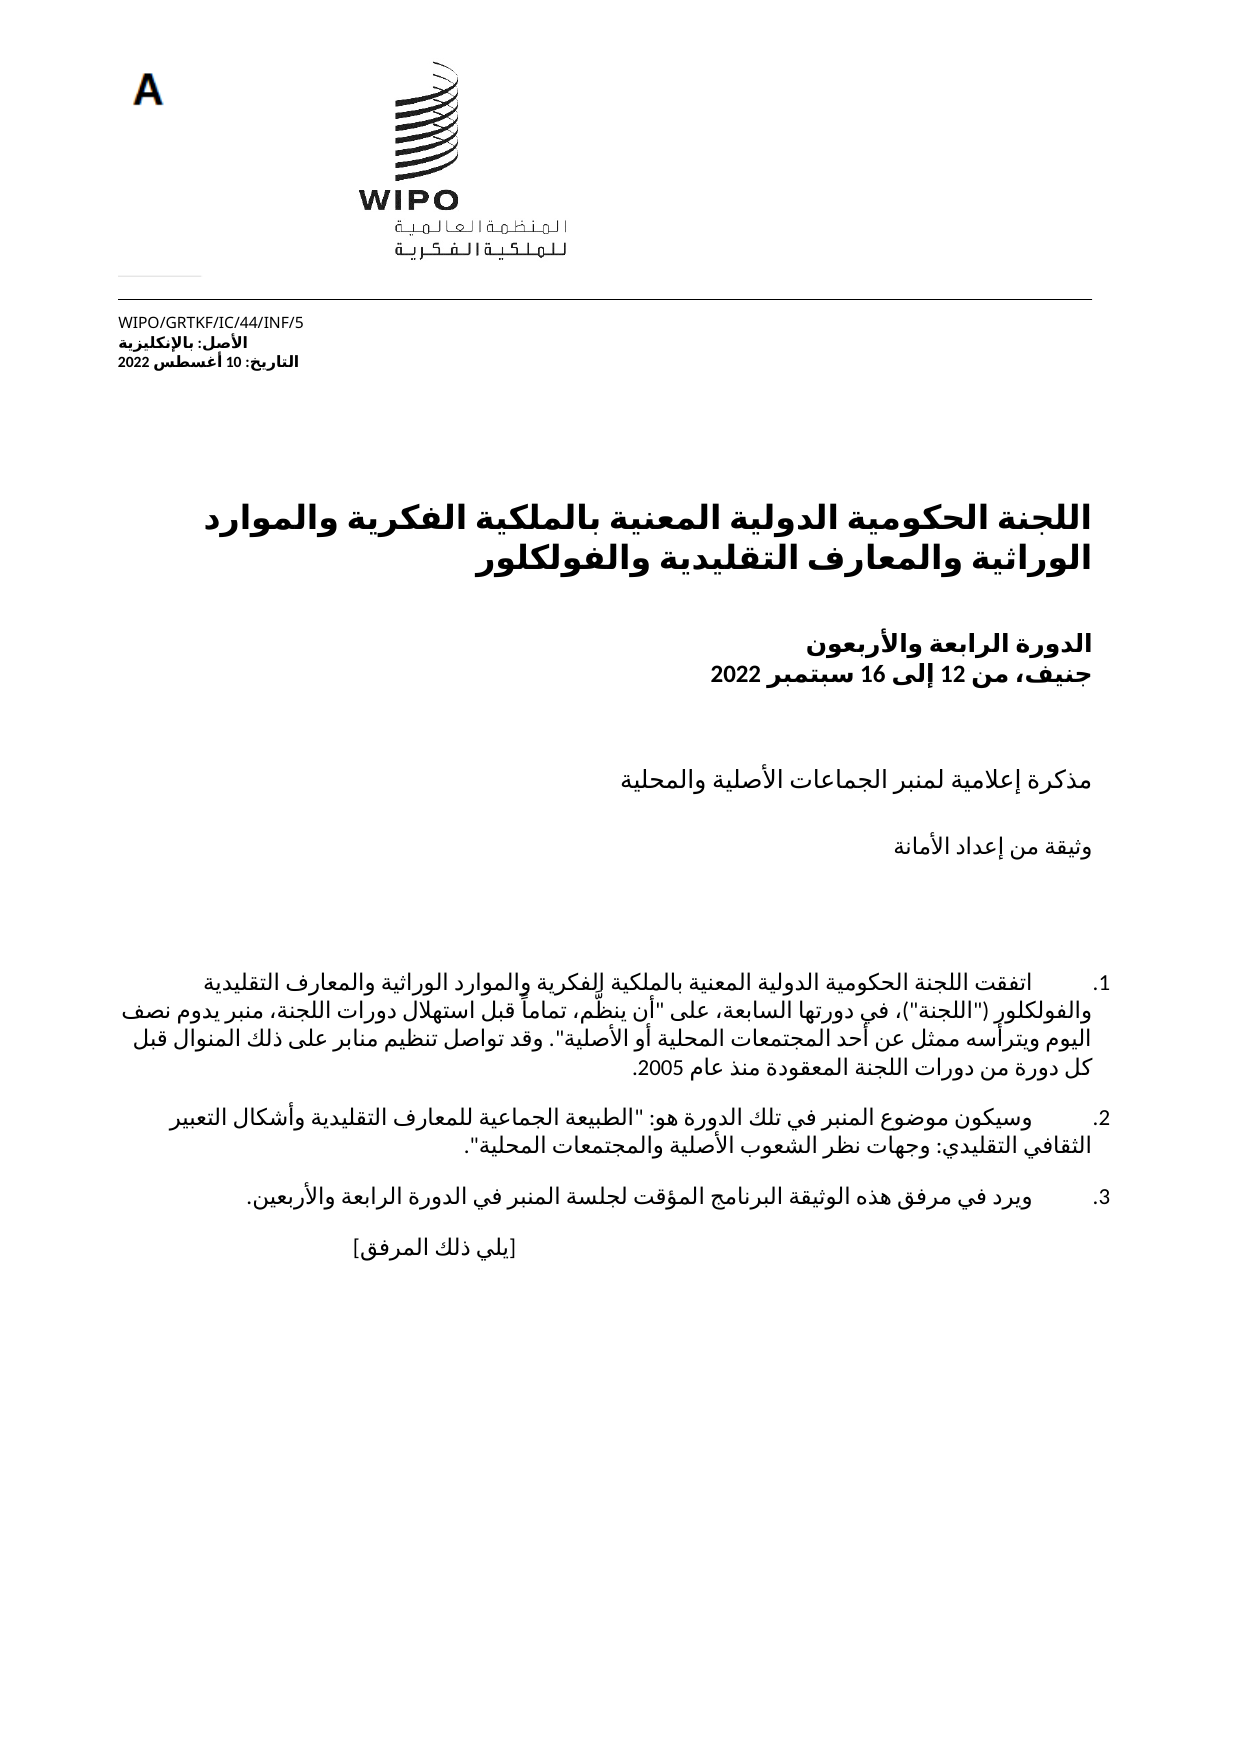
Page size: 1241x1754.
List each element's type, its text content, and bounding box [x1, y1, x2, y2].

text وثيقة من إعداد الأمانة [118, 832, 1092, 860]
text WIPO/GRTKF/IC/44/INF/5 [118, 312, 1092, 333]
text جنيف، من 12 إلى 16 سبتمبر 2022 [118, 659, 1092, 689]
text الأصل: بالإنكليزية [118, 333, 1092, 353]
picture [356, 58, 574, 267]
text مذكرة إعلامية لمنبر الجماعات الأصلية والمحلية [118, 764, 1092, 795]
text التاريخ: 10 أغسطس 2022 [118, 353, 1092, 372]
text وسيكون موضوع المنبر في تلك الدورة هو: "الطبيعة الجماعية للمعارف التقليدية وأشكال التعبير الثقافي التقليدي: وجهات نظر الشعوب الأصلية والمجتمعات المحلية". [118, 1103, 1092, 1159]
text [يلي ذلك المرفق] [118, 1233, 516, 1261]
text الدورة الرابعة والأربعون [118, 628, 1092, 659]
picture [118, 58, 203, 278]
text ويرد في مرفق هذه الوثيقة البرنامج المؤقت لجلسة المنبر في الدورة الرابعة والأربعين. [118, 1182, 1092, 1211]
subtitle اللجنة الحكومية الدولية المعنية بالملكية الفكرية والموارد الوراثية والمعارف التقليدية والفولكلور [118, 497, 1092, 578]
text اتفقت اللجنة الحكومية الدولية المعنية بالملكية الفكرية والموارد الوراثية والمعارف التقليدية والفولكلور ("اللجنة")، في دورتها السابعة، على "أن ينظَّم، تماماً قبل استهلال دورات اللجنة، منبر يدوم نصف اليوم ويترأسه ممثل عن أحد المجتمعات المحلية أو الأصلية". وقد تواصل تنظيم منابر على ذلك المنوال قبل كل دورة من دورات اللجنة المعقودة منذ عام 2005. [118, 968, 1092, 1081]
